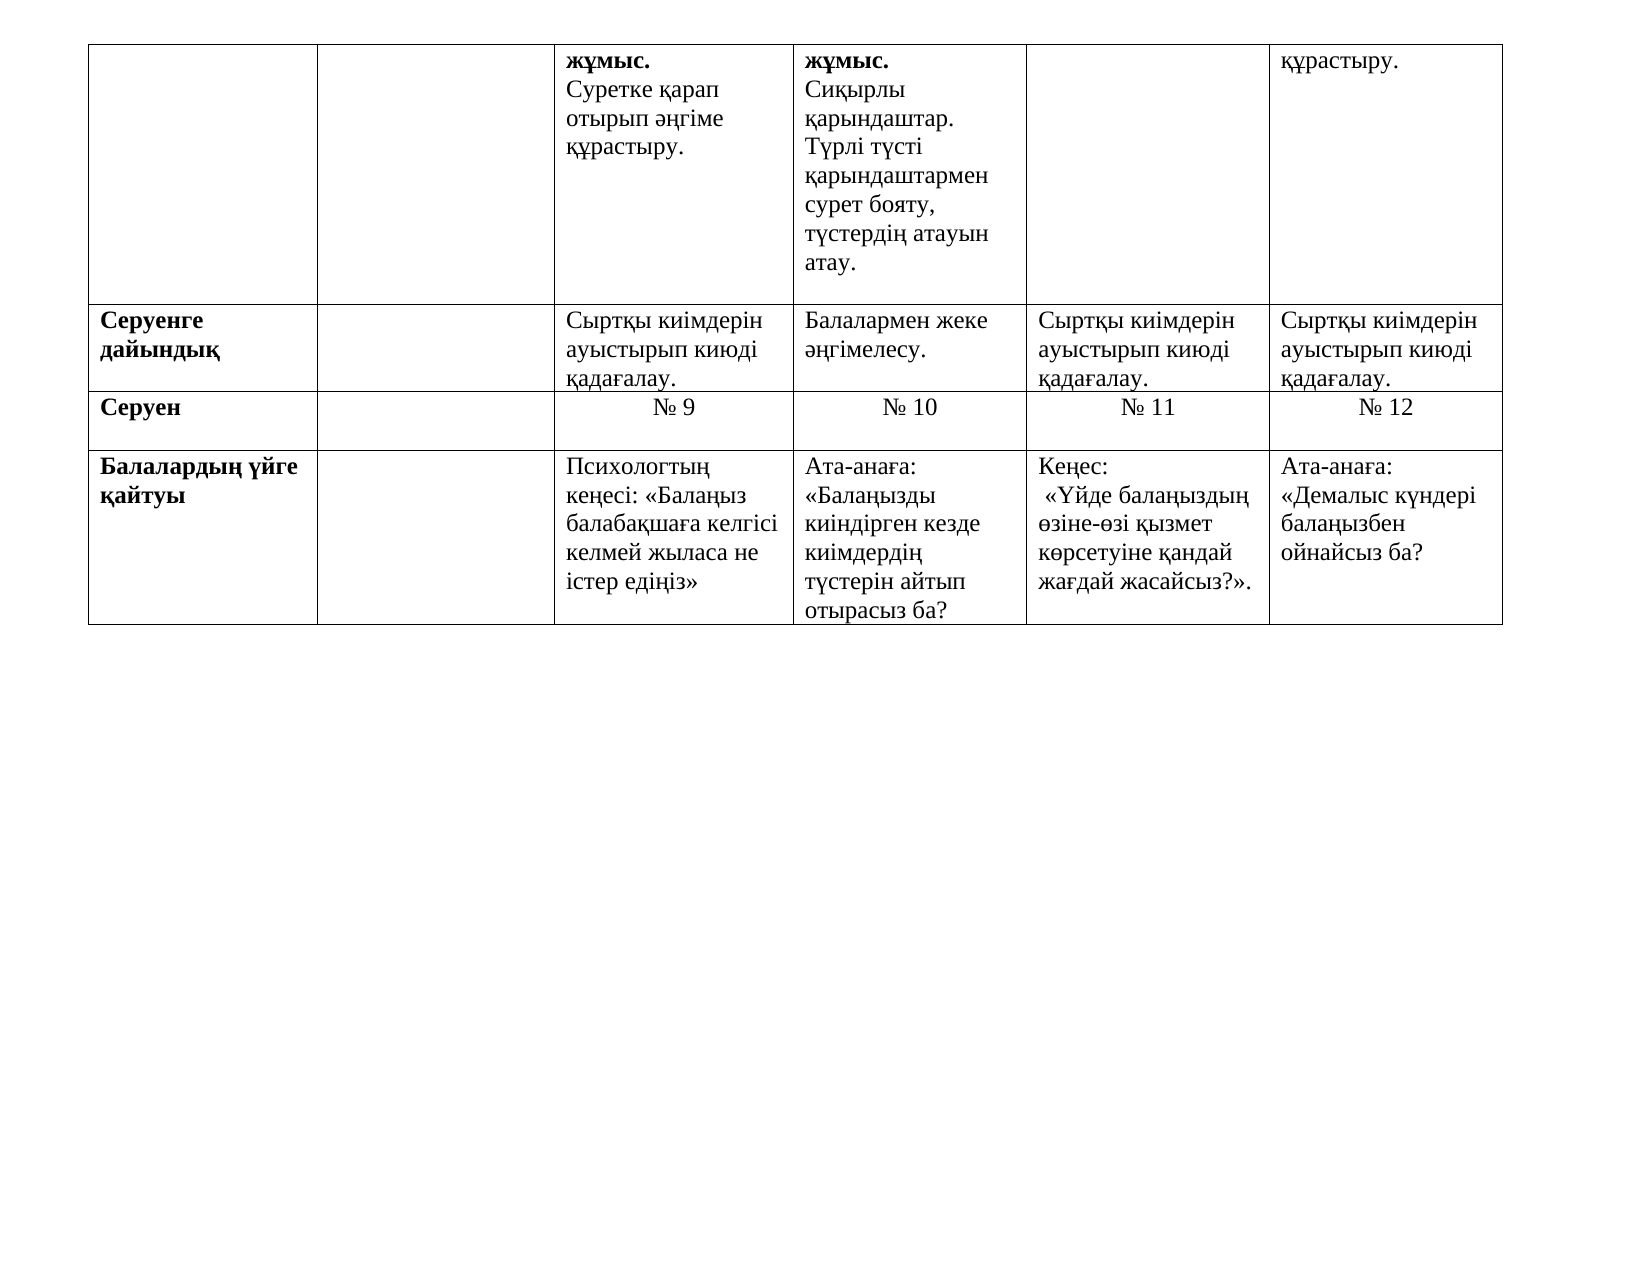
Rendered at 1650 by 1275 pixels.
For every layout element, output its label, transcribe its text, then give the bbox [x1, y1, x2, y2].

table_cell № 10 [794, 392, 1026, 450]
table_cell Ата-анаға: «Балаңызды киіндірген кезде киімдердің түстерін айтып отырасыз ба? [794, 451, 1026, 623]
table_cell Сыртқы киімдерін ауыстырып киюді қадағалау. [1270, 305, 1502, 391]
table_cell Ата-анаға: «Демалыс күндері балаңызбен ойнайсыз ба? [1270, 451, 1502, 623]
table_cell [318, 451, 554, 623]
table_cell Балалармен жеке әңгімелесу. [794, 305, 1026, 391]
table_cell [318, 45, 554, 304]
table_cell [555, 45, 793, 304]
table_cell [1027, 45, 1269, 304]
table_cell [89, 45, 317, 304]
table_cell № 12 [1270, 392, 1502, 450]
table_cell Сыртқы киімдерін ауыстырып киюді қадағалау. [1027, 305, 1269, 391]
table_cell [1270, 45, 1502, 304]
table_cell Балалардың үйге қайтуы [89, 451, 317, 623]
table_cell Сыртқы киімдерін ауыстырып киюді қадағалау. [555, 305, 793, 391]
table_cell № 9 [555, 392, 793, 450]
table_cell Серуен [89, 392, 317, 450]
table_cell Кеңес: «Үйде балаңыздың өзіне-өзі қызмет көрсетуіне қандай жағдай жасайсыз?». [1027, 451, 1269, 623]
table_cell № 11 [1027, 392, 1269, 450]
table_cell Серуенге дайындық [89, 305, 317, 391]
table_cell [318, 392, 554, 450]
table_cell [318, 305, 554, 391]
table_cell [794, 45, 1026, 304]
table_cell Психологтың кеңесі: «Балаңыз балабақшаға келгісі келмей жыласа не істер едіңіз» [555, 451, 793, 623]
